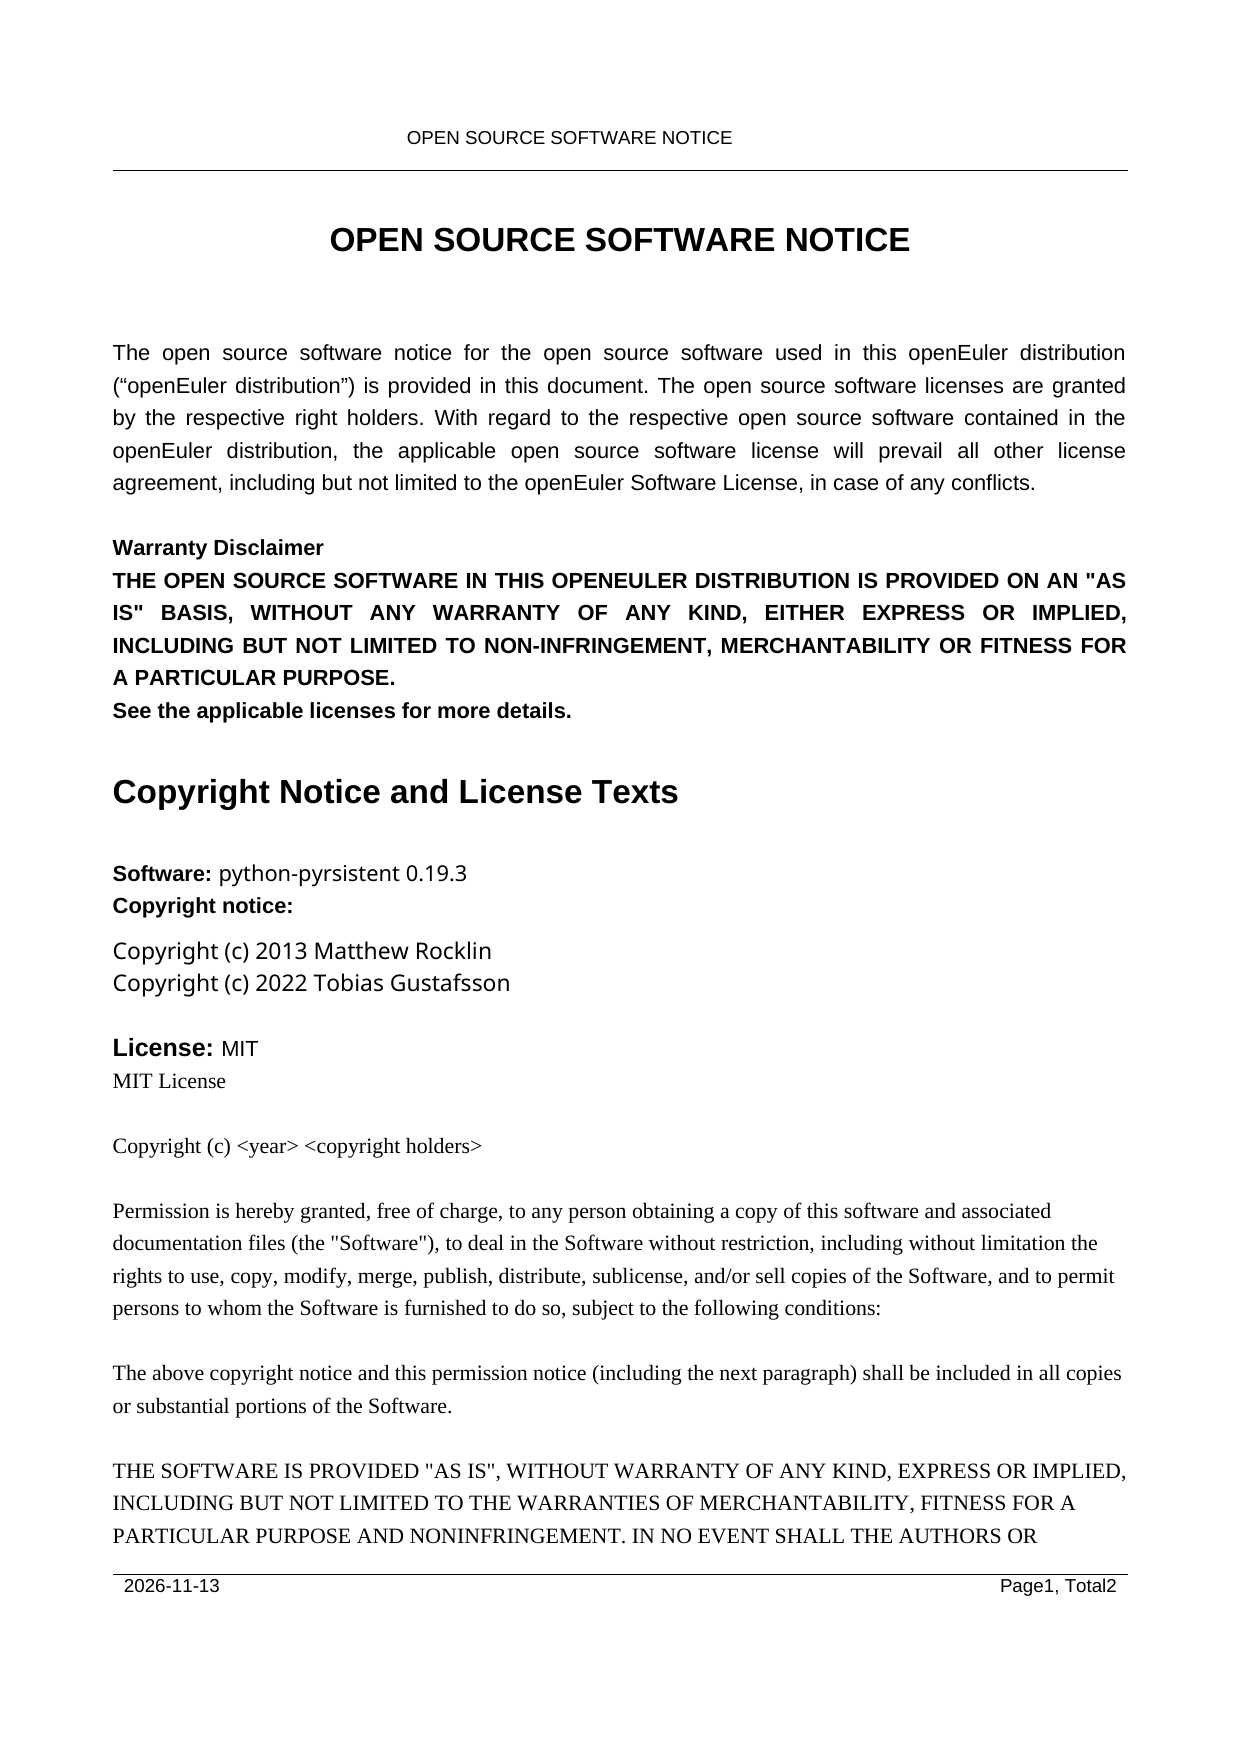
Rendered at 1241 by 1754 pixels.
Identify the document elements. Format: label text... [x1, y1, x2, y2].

text OPEN SOURCE SOFTWARE NOTICE [112, 206, 1128, 271]
title Software: python-pyrsistent 0.19.3 [112, 856, 1128, 889]
text Warranty Disclaimer [112, 531, 1128, 564]
text Copyright (c) 2013 Matthew Rocklin Copyright (c) 2022 Tobias Gustafsson [112, 934, 1128, 1031]
text The open source software notice for the open source software used in this openEuler distribution (“openEuler distribution”) is provided in this document. The open source software licenses are granted by the respective right holders. With regard to the respective open source software contained in the openEuler distribution, the applicable open source software license will prevail all other license agreement, including but not limited to the openEuler Software License, in case of any conflicts. [112, 336, 1128, 499]
text Copyright notice: [112, 889, 1128, 921]
text Copyright Notice and License Texts [112, 759, 1128, 824]
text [112, 1064, 1128, 1551]
text THE OPEN SOURCE SOFTWARE IN THIS OPENEULER DISTRIBUTION IS PROVIDED ON AN "AS IS" BASIS, WITHOUT ANY WARRANTY OF ANY KIND, EITHER EXPRESS OR IMPLIED, INCLUDING BUT NOT LIMITED TO NON-INFRINGEMENT, MERCHANTABILITY OR FITNESS FOR A PARTICULAR PURPOSE. See the applicable licenses for more details. [112, 564, 1128, 726]
text License: MIT [112, 1031, 1128, 1064]
